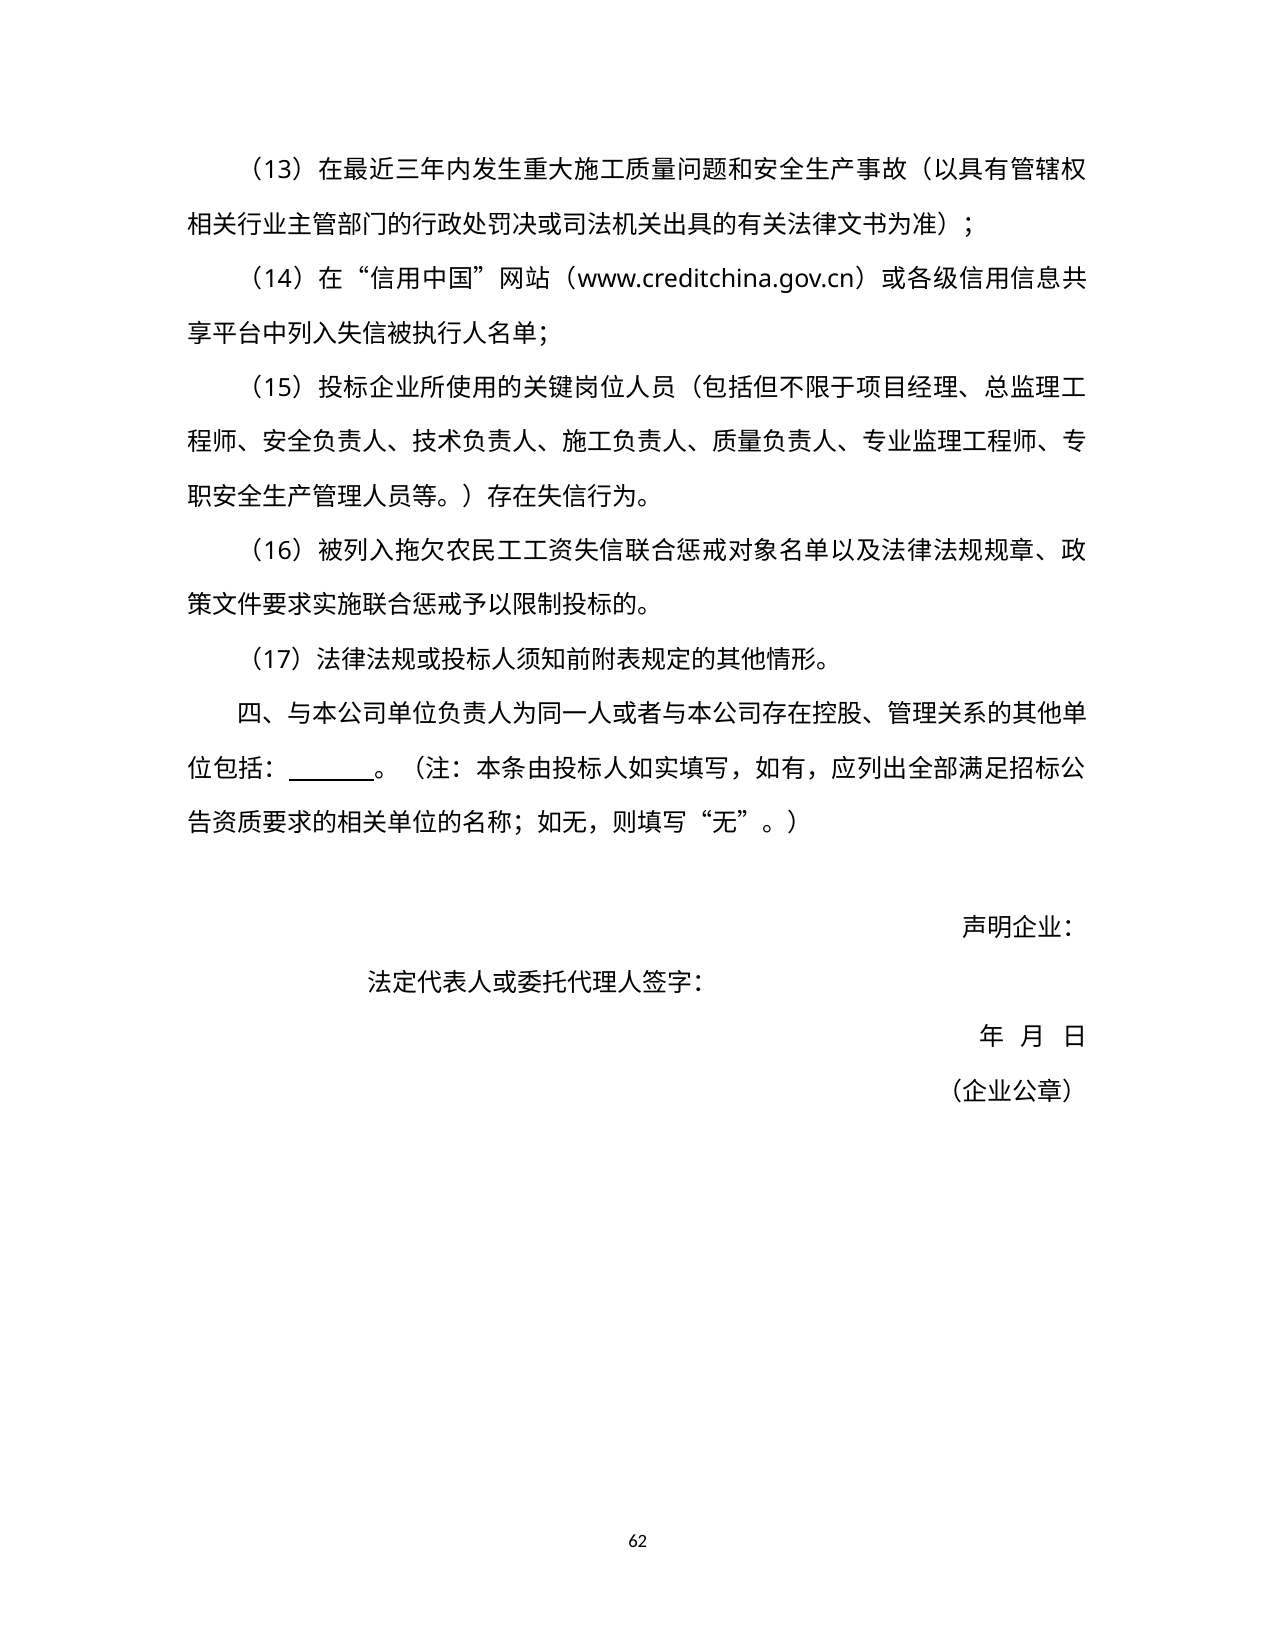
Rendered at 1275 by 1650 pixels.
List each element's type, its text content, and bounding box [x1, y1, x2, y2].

text （17）法律法规或投标人须知前附表规定的其他情形。 [187, 639, 1087, 676]
text 声明企业： [187, 908, 1087, 944]
text 年 月 日 [187, 1017, 1087, 1053]
text （16）被列入拖欠农民工工资失信联合惩戒对象名单以及法律法规规章、政策文件要求实施联合惩戒予以限制投标的。 [187, 531, 1087, 621]
text （15）投标企业所使用的关键岗位人员（包括但不限于项目经理、总监理工程师、安全负责人、技术负责人、施工负责人、质量负责人、专业监理工程师、专职安全生产管理人员等。）存在失信行为。 [187, 367, 1087, 512]
text 法定代表人或委托代理人签字： [187, 962, 1087, 998]
text （14）在“信用中国”网站（www.creditchina.gov.cn）或各级信用信息共享平台中列入失信被执行人名单； [187, 259, 1087, 349]
text （企业公章） [187, 1071, 1087, 1107]
text 四、与本公司单位负责人为同一人或者与本公司存在控股、管理关系的其他单位包括： 。（注：本条由投标人如实填写，如有，应列出全部满足招标公告资质要求的相关单位的名称；如无，则填写“无”。） [187, 694, 1087, 839]
text （13）在最近三年内发生重大施工质量问题和安全生产事故（以具有管辖权相关行业主管部门的行政处罚决或司法机关出具的有关法律文书为准）； [187, 150, 1087, 241]
